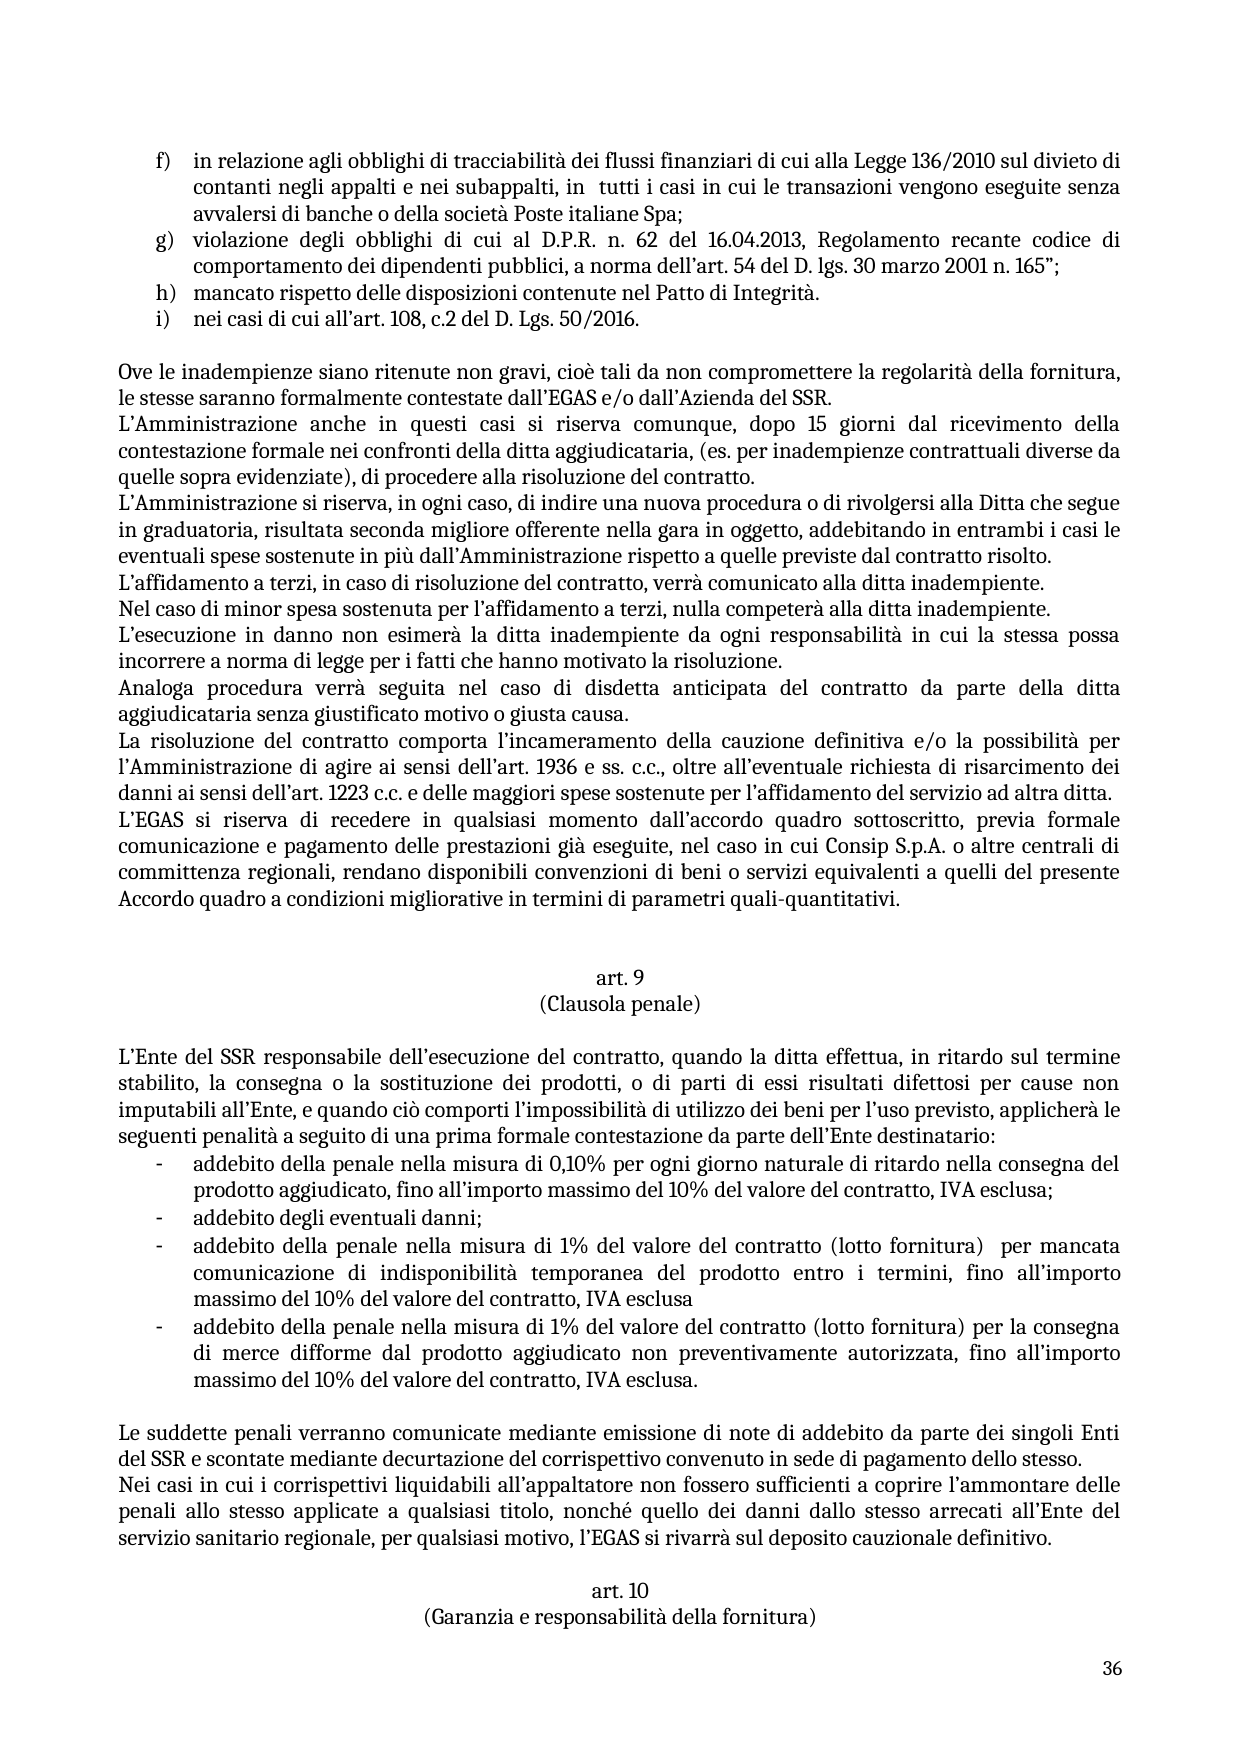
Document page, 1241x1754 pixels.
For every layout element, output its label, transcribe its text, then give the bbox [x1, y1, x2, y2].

list nei casi di cui all’art. 108, c.2 del D. Lgs. 50/2016. [156, 306, 1122, 332]
text Ove le inadempienze siano ritenute non gravi, cioè tali da non compromettere la regolarità della fornitura, le stesse saranno formalmente contestate dall’EGAS e/o dall’Azienda del SSR. [118, 358, 1122, 411]
text Le suddette penali verranno comunicate mediante emissione di note di addebito da parte dei singoli Enti del SSR e scontate mediante decurtazione del corrispettivo convenuto in sede di pagamento dello stesso. [118, 1419, 1122, 1472]
text Nei casi in cui i corrispettivi liquidabili all’appaltatore non fossero sufficienti a coprire l’ammontare delle penali allo stesso applicate a qualsiasi titolo, nonché quello dei danni dallo stesso arrecati all’Ente del servizio sanitario regionale, per qualsiasi motivo, l’EGAS si rivarrà sul deposito cauzionale definitivo. [118, 1472, 1122, 1551]
list addebito della penale nella misura di 0,10% per ogni giorno naturale di ritardo nella consegna del prodotto aggiudicato, fino all’importo massimo del 10% del valore del contratto, IVA esclusa; [156, 1149, 1122, 1203]
text L’affidamento a terzi, in caso di risoluzione del contratto, verrà comunicato alla ditta inadempiente. [118, 569, 1122, 596]
text Nel caso di minor spesa sostenuta per l’affidamento a terzi, nulla competerà alla ditta inadempiente. [118, 596, 1122, 622]
text L’Amministrazione si riserva, in ogni caso, di indire una nuova procedura o di rivolgersi alla Ditta che segue in graduatoria, risultata seconda migliore offerente nella gara in oggetto, addebitando in entrambi i casi le eventuali spese sostenute in più dall’Amministrazione rispetto a quelle previste dal contratto risolto. [118, 490, 1122, 569]
text L’esecuzione in danno non esimerà la ditta inadempiente da ogni responsabilità in cui la stessa possa incorrere a norma di legge per i fatti che hanno motivato la risoluzione. [118, 622, 1122, 675]
list in relazione agli obblighi di tracciabilità dei flussi finanziari di cui alla Legge 136/2010 sul divieto di contanti negli appalti e nei subappalti, in tutti i casi in cui le transazioni vengono eseguite senza avvalersi di banche o della società Poste italiane Spa; [156, 148, 1122, 227]
text (Garanzia e responsabilità della fornitura) [118, 1604, 1122, 1630]
list addebito della penale nella misura di 1% del valore del contratto (lotto fornitura) per mancata comunicazione di indisponibilità temporanea del prodotto entro i termini, fino all’importo massimo del 10% del valore del contratto, IVA esclusa [156, 1231, 1122, 1312]
text La risoluzione del contratto comporta l’incameramento della cauzione definitiva e/o la possibilità per l’Amministrazione di agire ai sensi dell’art. 1936 e ss. c.c., oltre all’eventuale richiesta di risarcimento dei danni ai sensi dell’art. 1223 c.c. e delle maggiori spese sostenute per l’affidamento del servizio ad altra ditta. [118, 727, 1122, 806]
text art. 9 [118, 964, 1122, 991]
text L’EGAS si riserva di recedere in qualsiasi momento dall’accordo quadro sottoscritto, previa formale comunicazione e pagamento delle prestazioni già eseguite, nel caso in cui Consip S.p.A. o altre centrali di committenza regionali, rendano disponibili convenzioni di beni o servizi equivalenti a quelli del presente Accordo quadro a condizioni migliorative in termini di parametri quali-quantitativi. [118, 806, 1122, 912]
text (Clausola penale) [118, 991, 1122, 1017]
list violazione degli obblighi di cui al D.P.R. n. 62 del 16.04.2013, Regolamento recante codice di comportamento dei dipendenti pubblici, a norma dell’art. 54 del D. lgs. 30 marzo 2001 n. 165”; [156, 227, 1122, 279]
list addebito degli eventuali danni; [156, 1203, 1122, 1231]
text Analoga procedura verrà seguita nel caso di disdetta anticipata del contratto da parte della ditta aggiudicataria senza giustificato motivo o giusta causa. [118, 675, 1122, 727]
text L’Amministrazione anche in questi casi si riserva comunque, dopo 15 giorni dal ricevimento della contestazione formale nei confronti della ditta aggiudicataria, (es. per inadempienze contrattuali diverse da quelle sopra evidenziate), di procedere alla risoluzione del contratto. [118, 411, 1122, 490]
text L’Ente del SSR responsabile dell’esecuzione del contratto, quando la ditta effettua, in ritardo sul termine stabilito, la consegna o la sostituzione dei prodotti, o di parti di essi risultati difettosi per cause non imputabili all’Ente, e quando ciò comporti l’impossibilità di utilizzo dei beni per l’uso previsto, applicherà le seguenti penalità a seguito di una prima formale contestazione da parte dell’Ente destinatario: [118, 1044, 1122, 1149]
list addebito della penale nella misura di 1% del valore del contratto (lotto fornitura) per la consegna di merce difforme dal prodotto aggiudicato non preventivamente autorizzata, fino all’importo massimo del 10% del valore del contratto, IVA esclusa. [156, 1312, 1122, 1393]
text art. 10 [118, 1577, 1122, 1604]
list mancato rispetto delle disposizioni contenute nel Patto di Integrità. [156, 279, 1122, 306]
